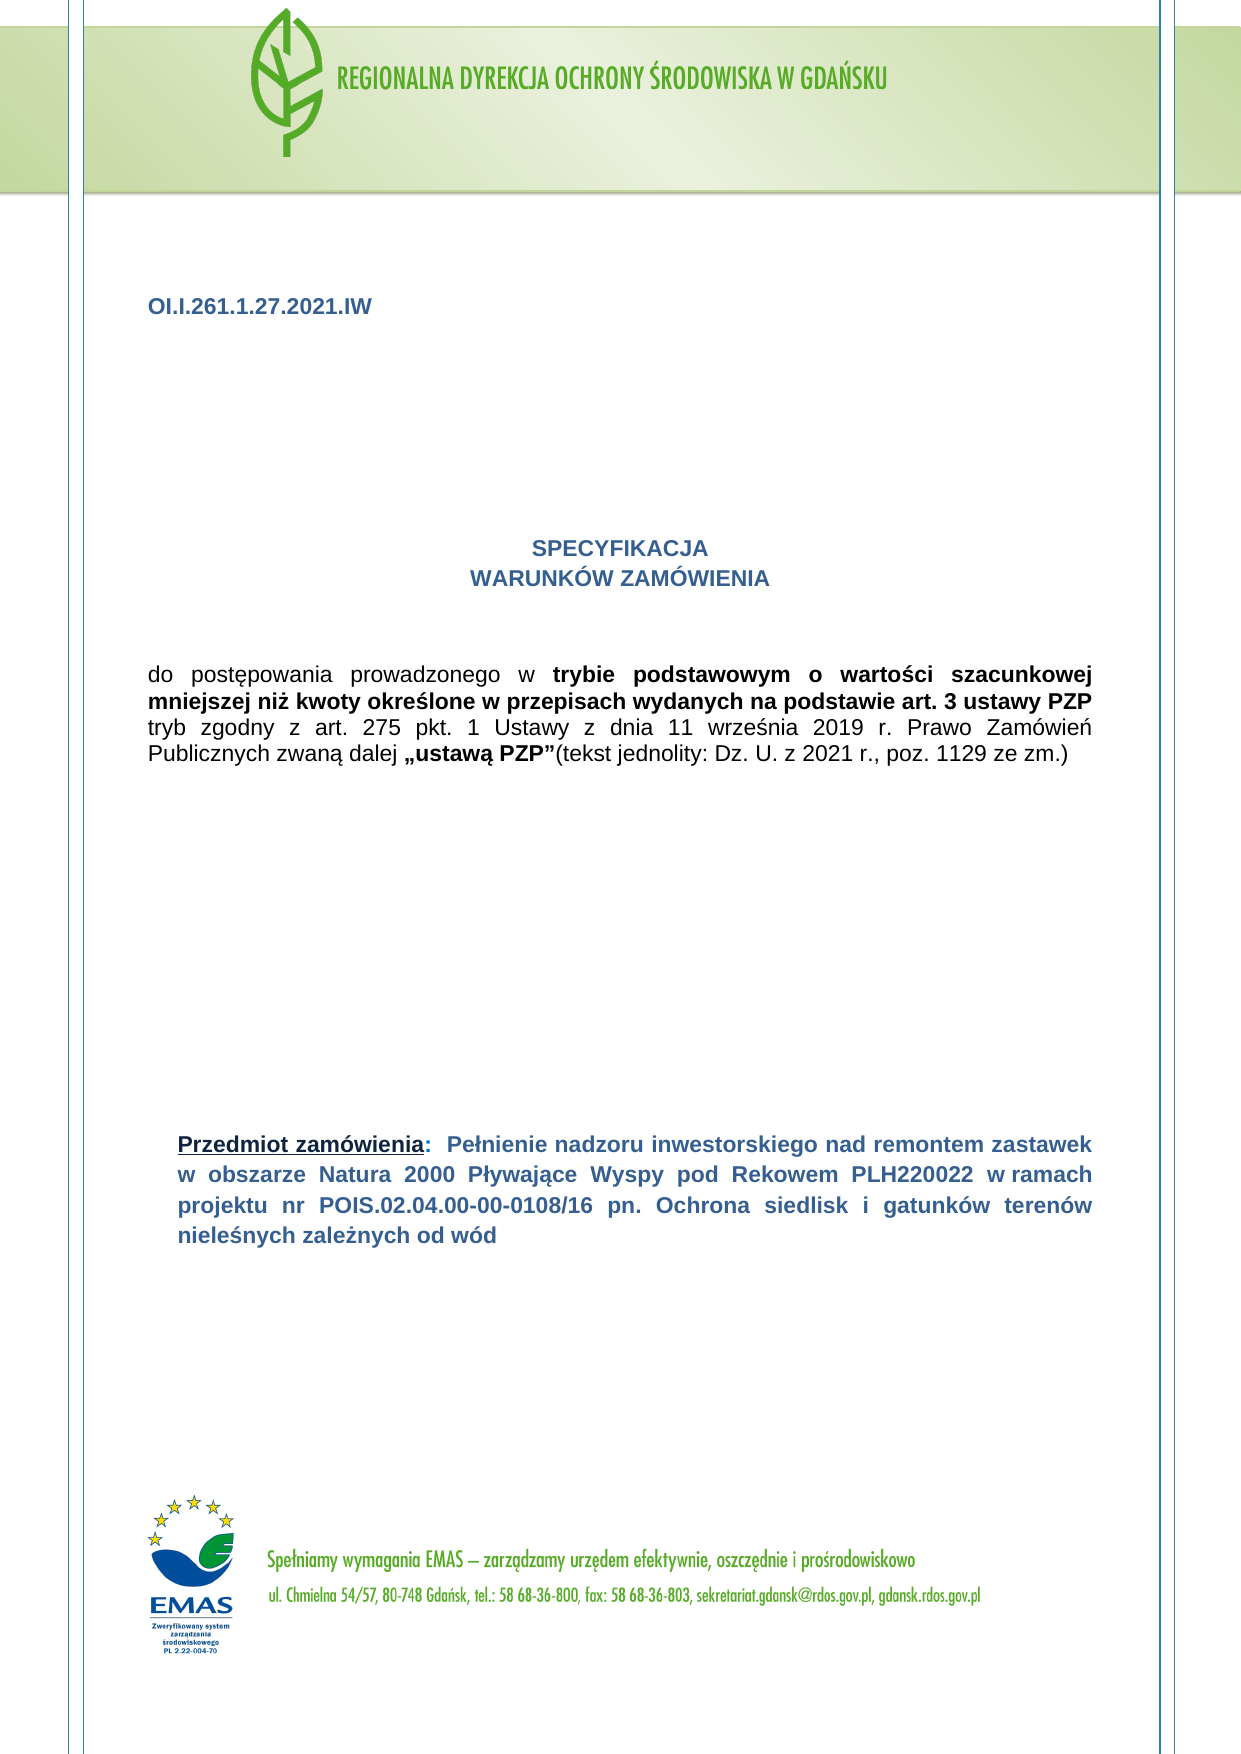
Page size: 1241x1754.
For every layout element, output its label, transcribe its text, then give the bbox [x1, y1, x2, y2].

text OI.I.261.1.27.2021.IW [148, 293, 1093, 319]
picture [247, 7, 1053, 157]
text WARUNKÓW ZAMÓWIENIA [148, 565, 1093, 591]
list Przedmiot zamówienia: Pełnienie nadzoru inwestorskiego nad remontem zastawek w obszarze Natura 2000 Pływające Wyspy pod Rekowem PLH220022 w ramach projektu nr POIS.02.04.00-00-0108/16 pn. Ochrona siedlisk i gatunków terenów nieleśnych zależnych od wód [177, 1131, 1093, 1248]
text do postępowania prowadzonego w trybie podstawowym o wartości szacunkowej mniejszej niż kwoty określone w przepisach wydanych na podstawie art. 3 ustawy PZP tryb zgodny z art. 275 pkt. 1 Ustawy z dnia 11 września 2019 r. Prawo Zamówień Publicznych zwaną dalej „ustawą PZP”(tekst jednolity: Dz. U. z 2021 r., poz. 1129 ze zm.) [148, 661, 1093, 767]
text SPECYFIKACJA [148, 534, 1093, 561]
picture [147, 1494, 1093, 1656]
